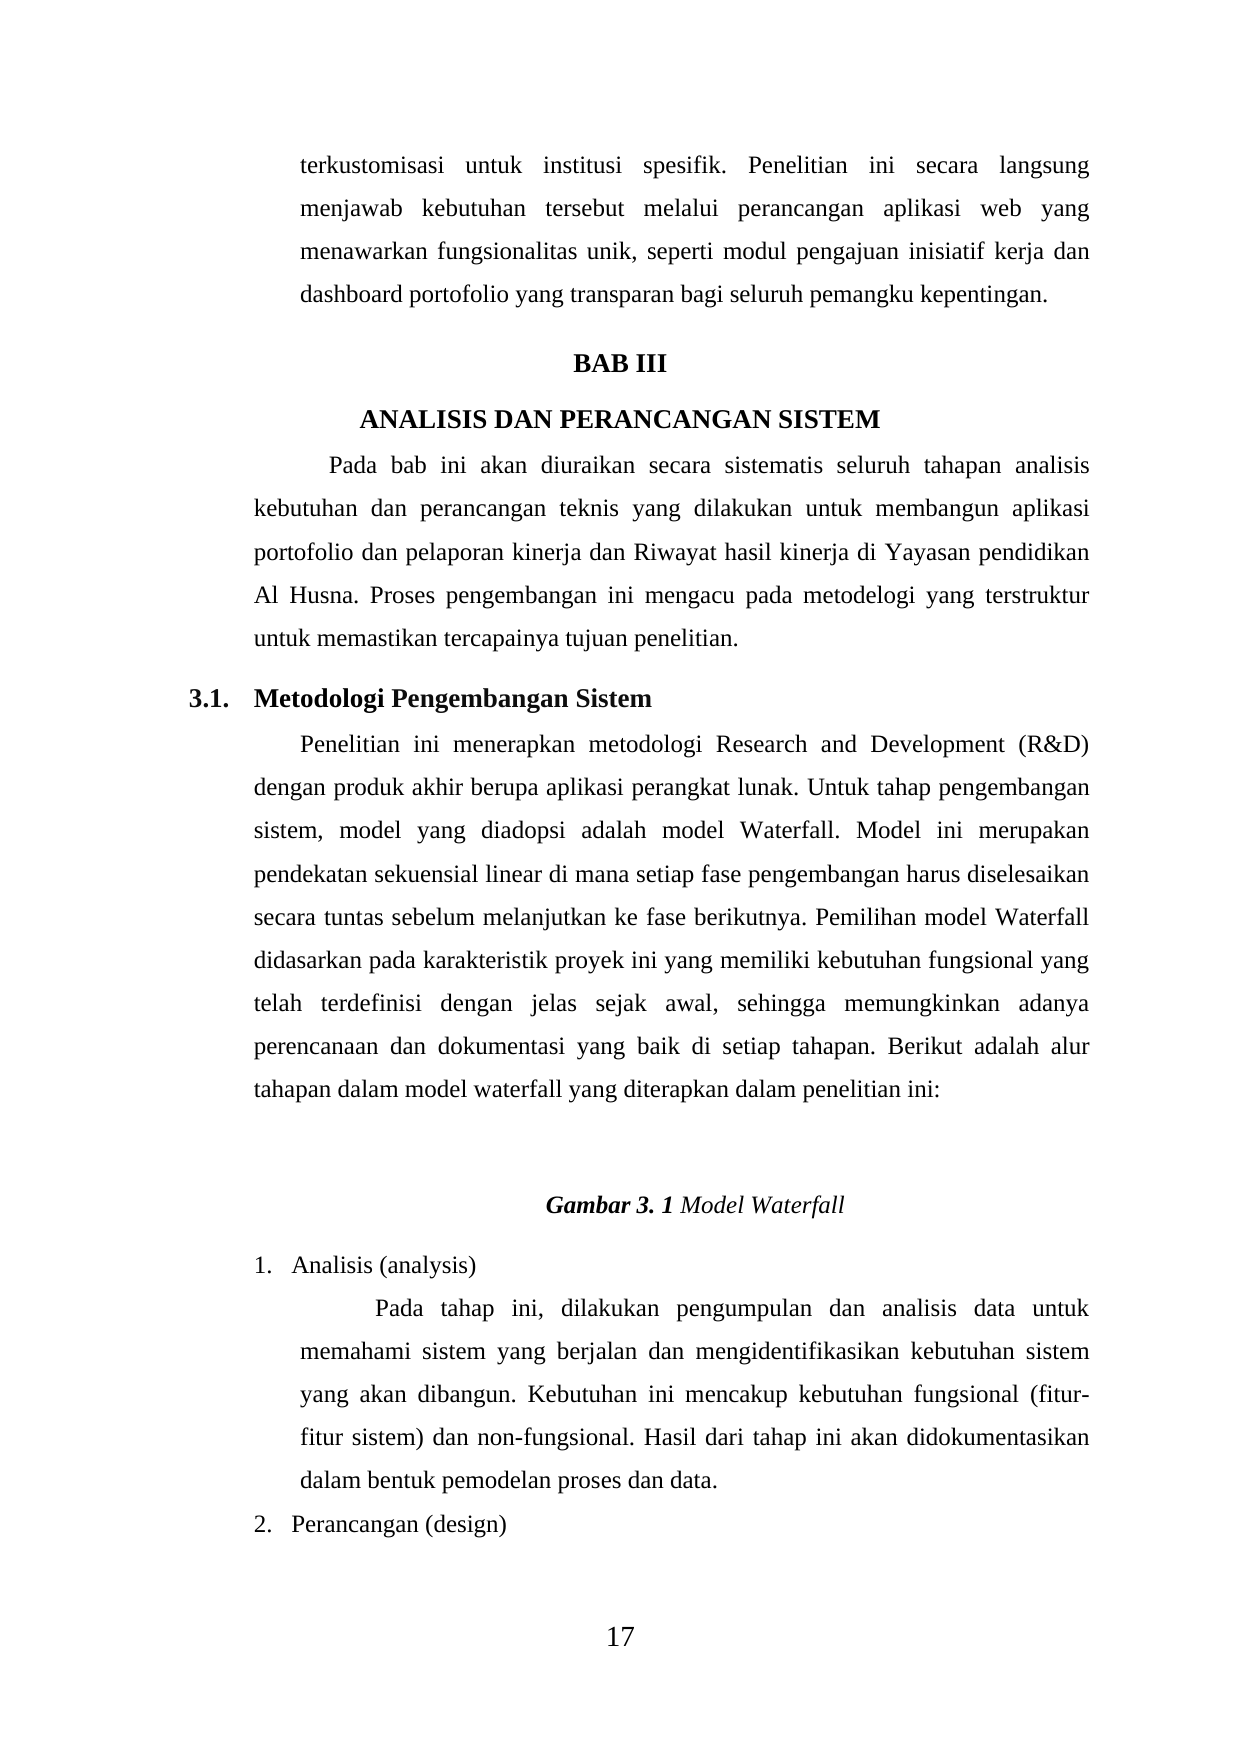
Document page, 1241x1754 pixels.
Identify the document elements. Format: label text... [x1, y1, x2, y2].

list Pada tahap ini, dilakukan pengumpulan dan analisis data untuk memahami sistem yang berjalan dan mengidentifikasikan kebutuhan sistem yang akan dibangun. Kebutuhan ini mencakup kebutuhan fungsional (fitur-fitur sistem) dan non-fungsional. Hasil dari tahap ini akan didokumentasikan dalam bentuk pemodelan proses dan data. [300, 1293, 1090, 1494]
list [300, 150, 1090, 308]
subtitle ANALISIS DAN PERANCANGAN SISTEM [150, 404, 1090, 435]
list Perancangan (design) [253, 1509, 1090, 1537]
subtitle BAB III [150, 347, 1090, 379]
text Gambar 3. 1 Model Waterfall [253, 1190, 1090, 1219]
text Penelitian ini menerapkan metodologi Research and Development (R&D) dengan produk akhir berupa aplikasi perangkat lunak. Untuk tahap pengembangan sistem, model yang diadopsi adalah model Waterfall. Model ini merupakan pendekatan sekuensial linear di mana setiap fase pengembangan harus diselesaikan secara tuntas sebelum melanjutkan ke fase berikutnya. Pemilihan model Waterfall didasarkan pada karakteristik proyek ini yang memiliki kebutuhan fungsional yang telah terdefinisi dengan jelas sejak awal, sehingga memungkinkan adanya perencanaan dan dokumentasi yang baik di setiap tahapan. Berikut adalah alur tahapan dalam model waterfall yang diterapkan dalam penelitian ini: [253, 729, 1090, 1103]
list Analisis (analysis) [253, 1250, 1090, 1279]
text Pada bab ini akan diuraikan secara sistematis seluruh tahapan analisis kebutuhan dan perancangan teknis yang dilakukan untuk membangun aplikasi portofolio dan pelaporan kinerja dan Riwayat hasil kinerja di Yayasan pendidikan Al Husna. Proses pengembangan ini mengacu pada metodelogi yang terstruktur untuk memastikan tercapainya tujuan penelitian. [253, 450, 1090, 652]
subtitle Metodologi Pengembangan Sistem [209, 683, 1090, 714]
